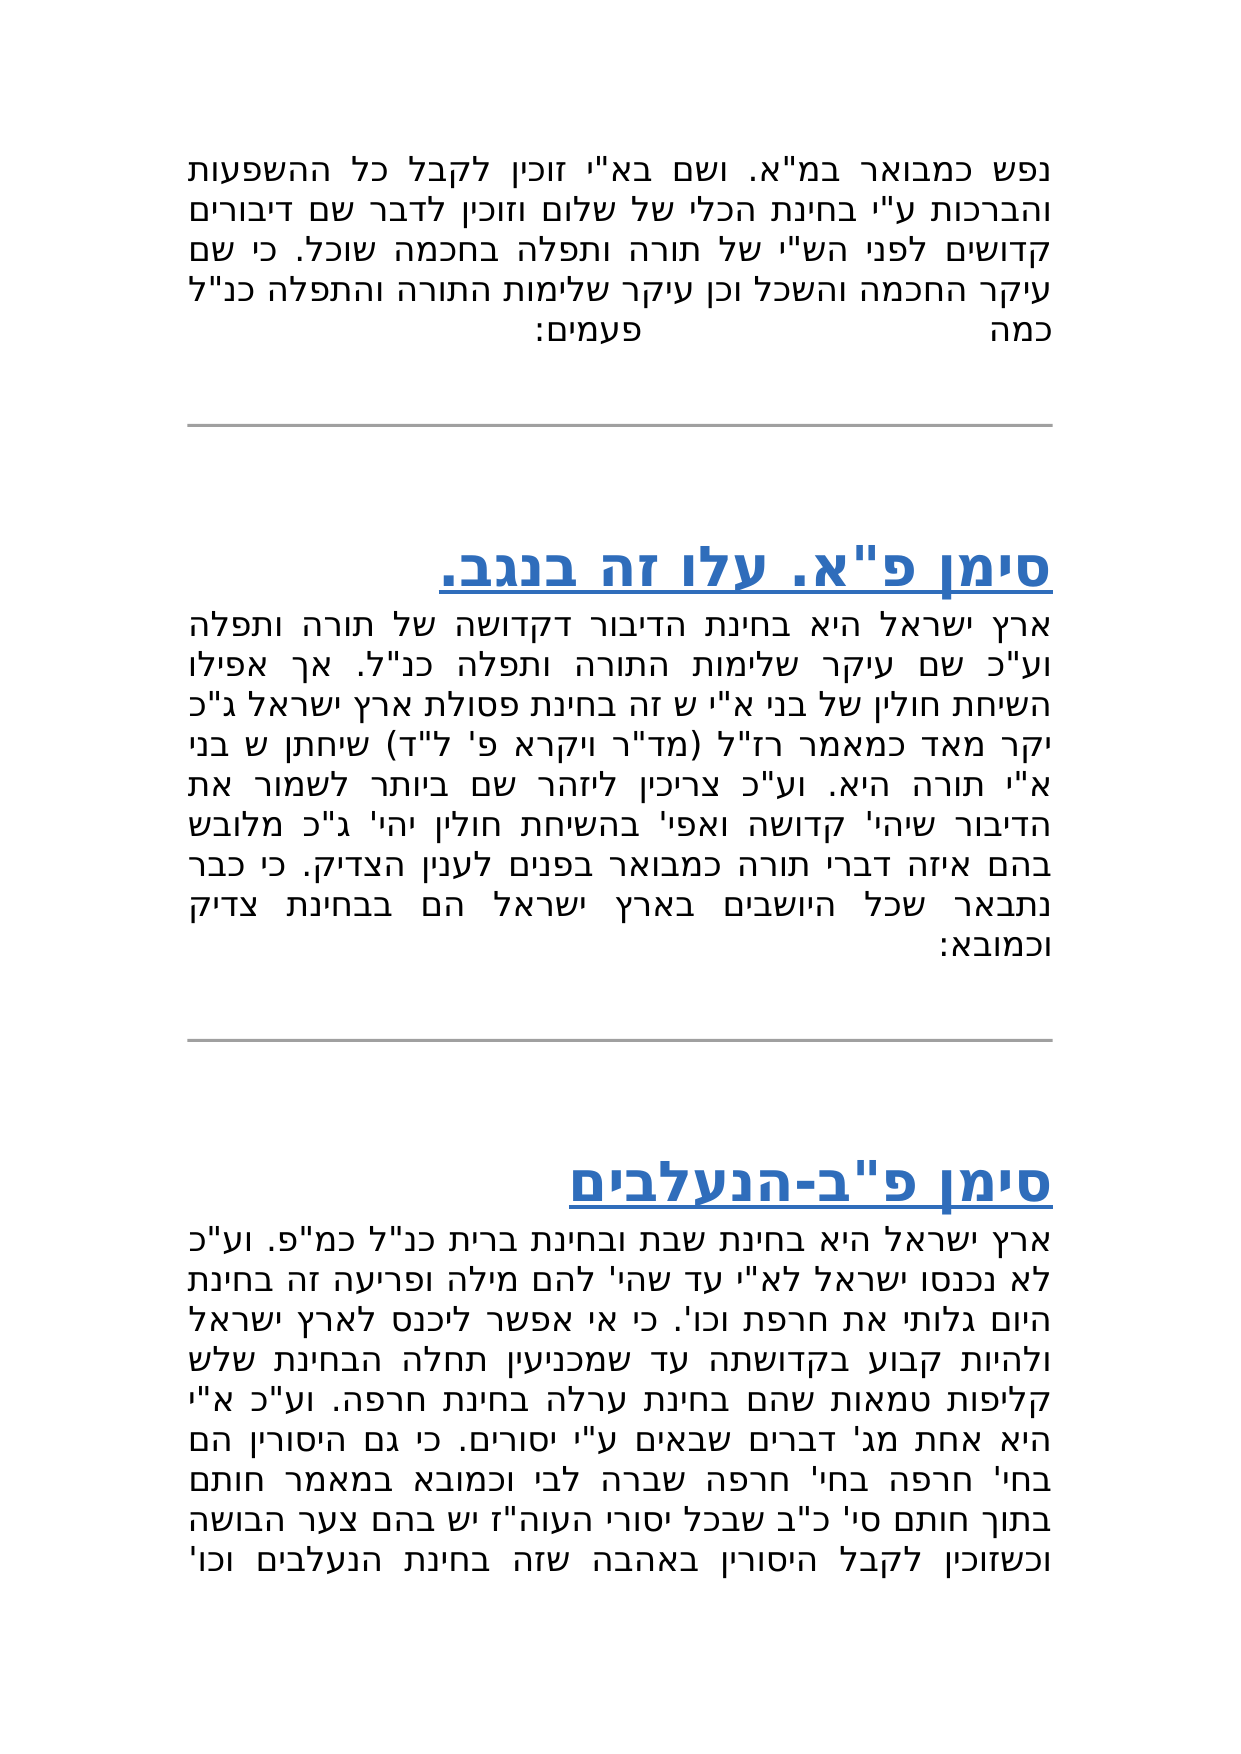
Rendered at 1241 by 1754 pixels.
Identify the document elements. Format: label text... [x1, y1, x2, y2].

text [187, 150, 1053, 419]
text סימן פ"ב-הנעלבים [187, 1149, 1053, 1215]
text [187, 1220, 1053, 1580]
text סימן פ"א. עלו זה בנגב. [187, 534, 1053, 600]
text ארץ ישראל היא בחינת הדיבור דקדושה של תורה ותפלה וע"כ שם עיקר שלימות התורה ותפלה כנ"ל. אך אפילו השיחת חולין של בני א"י ש זה בחינת פסולת ארץ ישראל ג"כ יקר מאד כמאמר רז"ל (מד"ר ויקרא פ' ל"ד) שיחתן ש בני א"י תורה היא. וע"כ צריכין ליזהר שם ביותר לשמור את הדיבור שיהי' קדושה ואפי' בהשיחת חולין יהי' ג"כ מלובש בהם איזה דברי תורה כמבואר בפנים לענין הצדיק. כי כבר נתבאר שכל היושבים בארץ ישראל הם בבחינת צדיק וכמובא: [187, 605, 1053, 1034]
